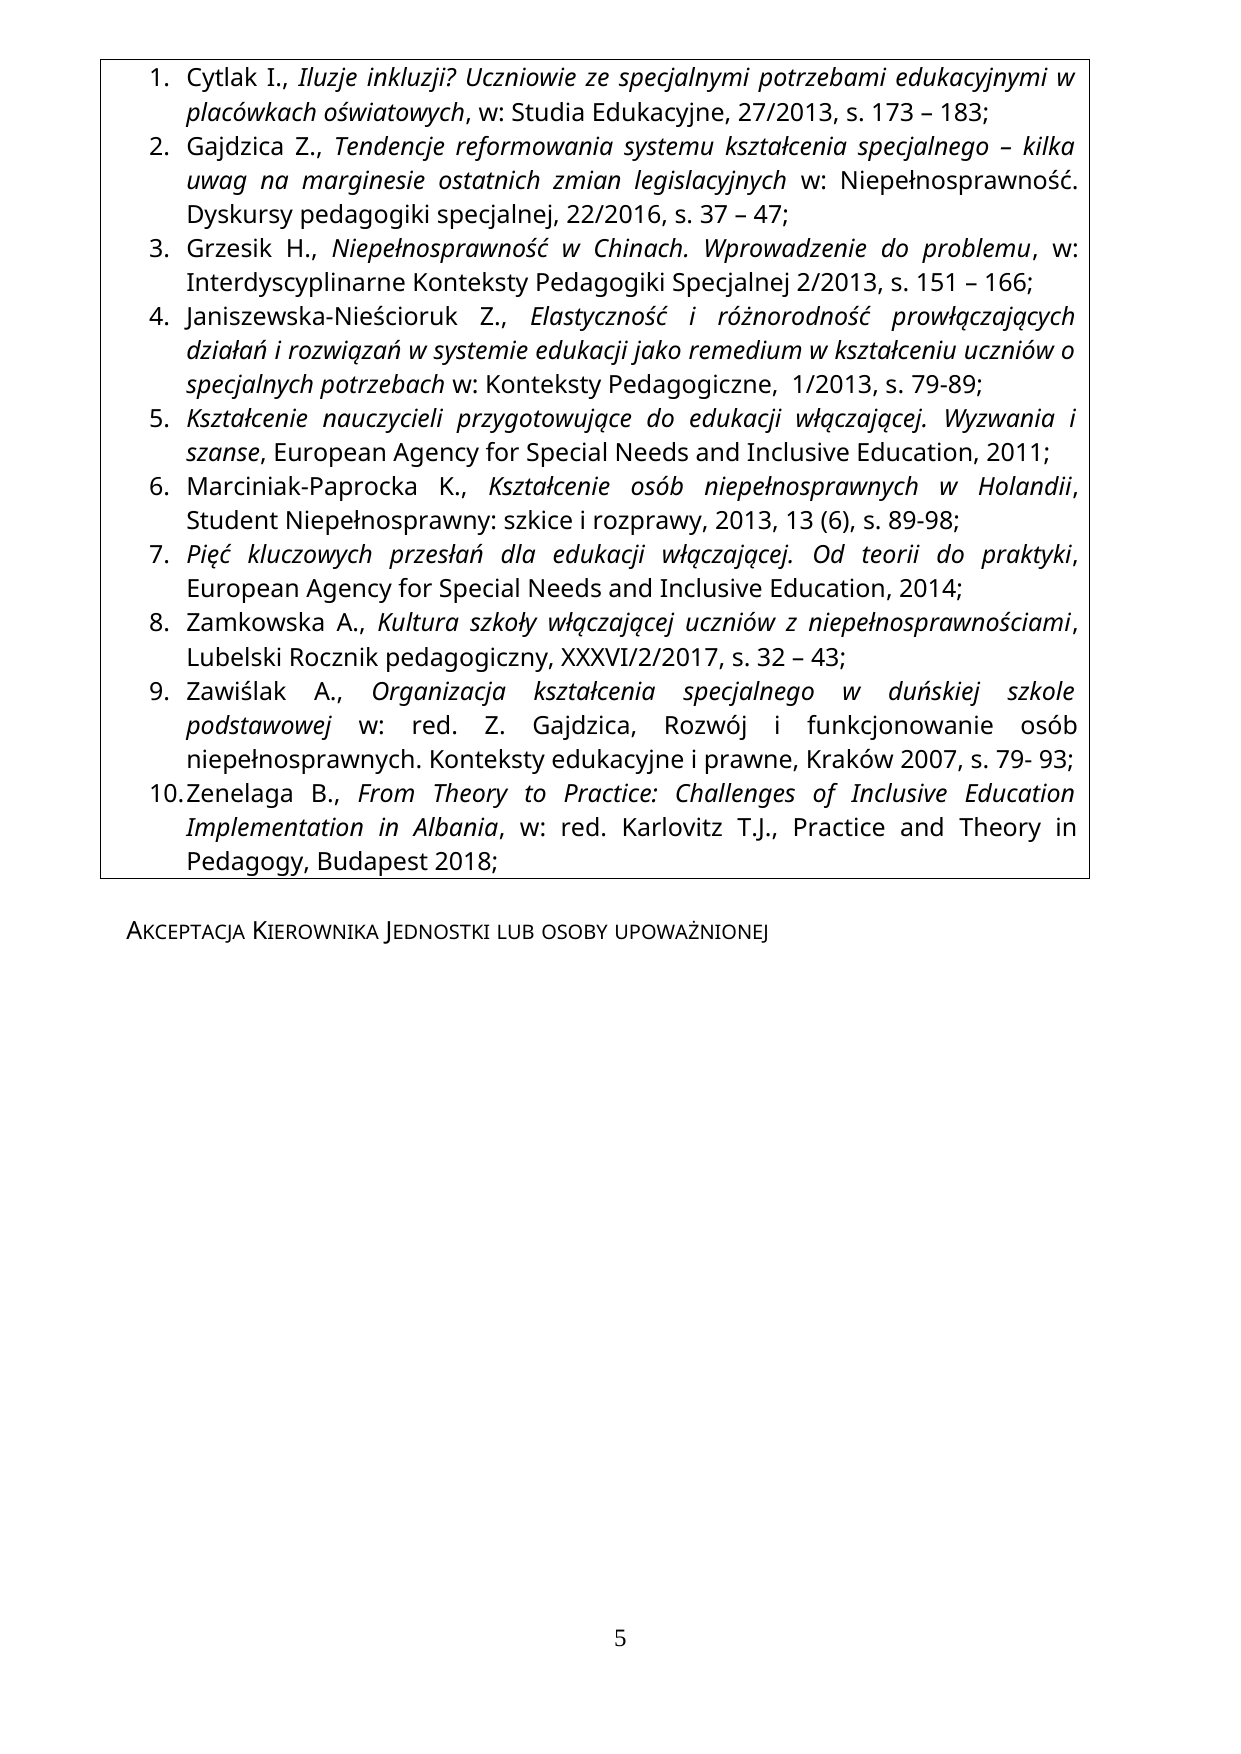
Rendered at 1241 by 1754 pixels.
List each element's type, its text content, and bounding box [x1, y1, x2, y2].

text Akceptacja Kierownika Jednostki lub osoby upoważnionej [126, 913, 1152, 947]
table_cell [101, 60, 1089, 878]
